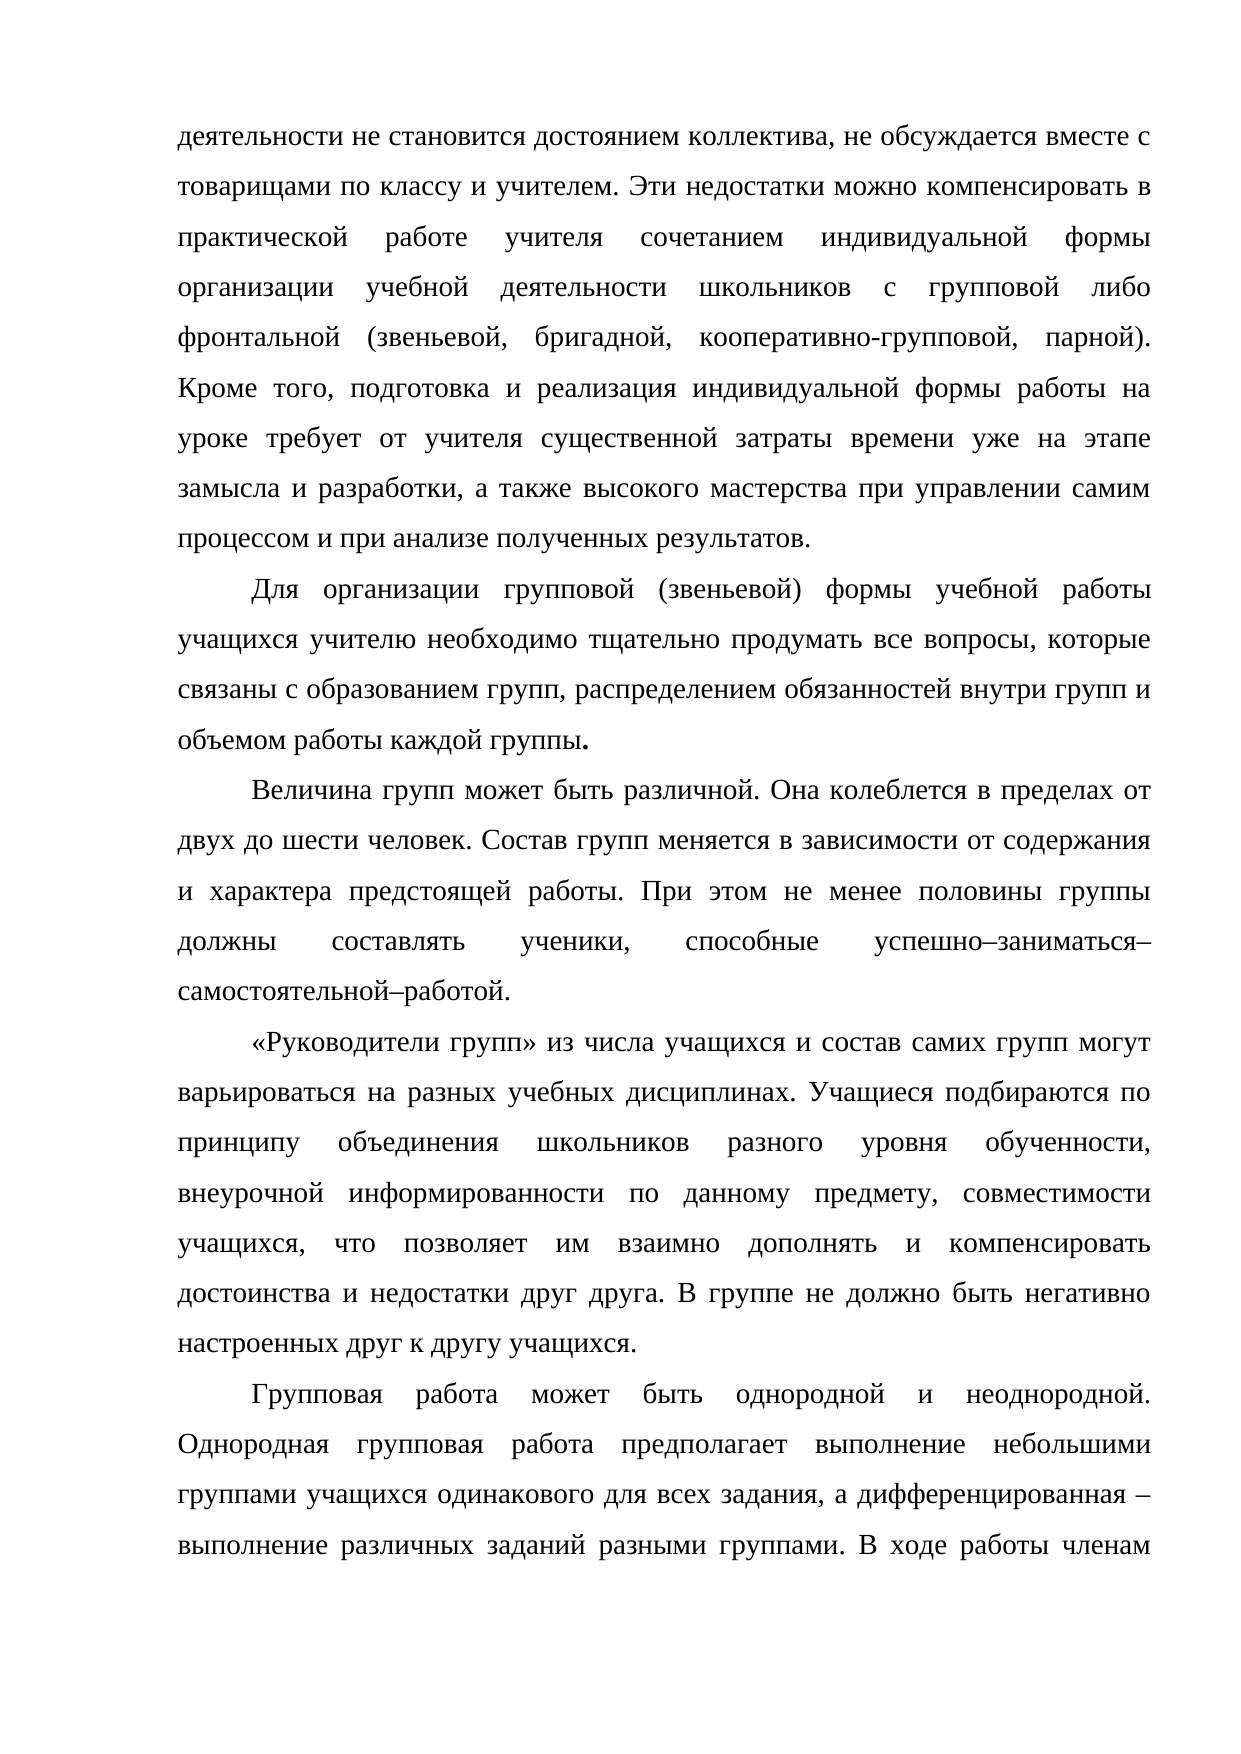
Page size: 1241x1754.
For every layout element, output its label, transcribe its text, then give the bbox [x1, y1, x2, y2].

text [177, 1376, 1152, 1560]
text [177, 118, 1152, 554]
text Для организации групповой (звеньевой) формы учебной работы учащихся учителю необходимо тщательно продумать все вопросы, которые связаны с образованием групп, распределением обязанностей внутри групп и объемом работы каждой группы. [177, 571, 1152, 755]
text Величина групп может быть различной. Она колеблется в пределах от двух до шести человек. Состав групп меняется в зависимости от содержания и характера предстоящей работы. При этом не менее половины группы должны составлять ученики, способные успешно–заниматься–самостоятельной–работой. [177, 772, 1152, 1007]
text «Руководители групп» из числа учащихся и состав самих групп могут варьироваться на разных учебных дисциплинах. Учащиеся подбираются по принципу объединения школьников разного уровня обученности, внеурочной информированности по данному предмету, совместимости учащихся, что позволяет им взаимно дополнять и компенсировать достоинства и недостатки друг друга. В группе не должно быть негативно настроенных друг к другу учащихся. [177, 1024, 1152, 1359]
